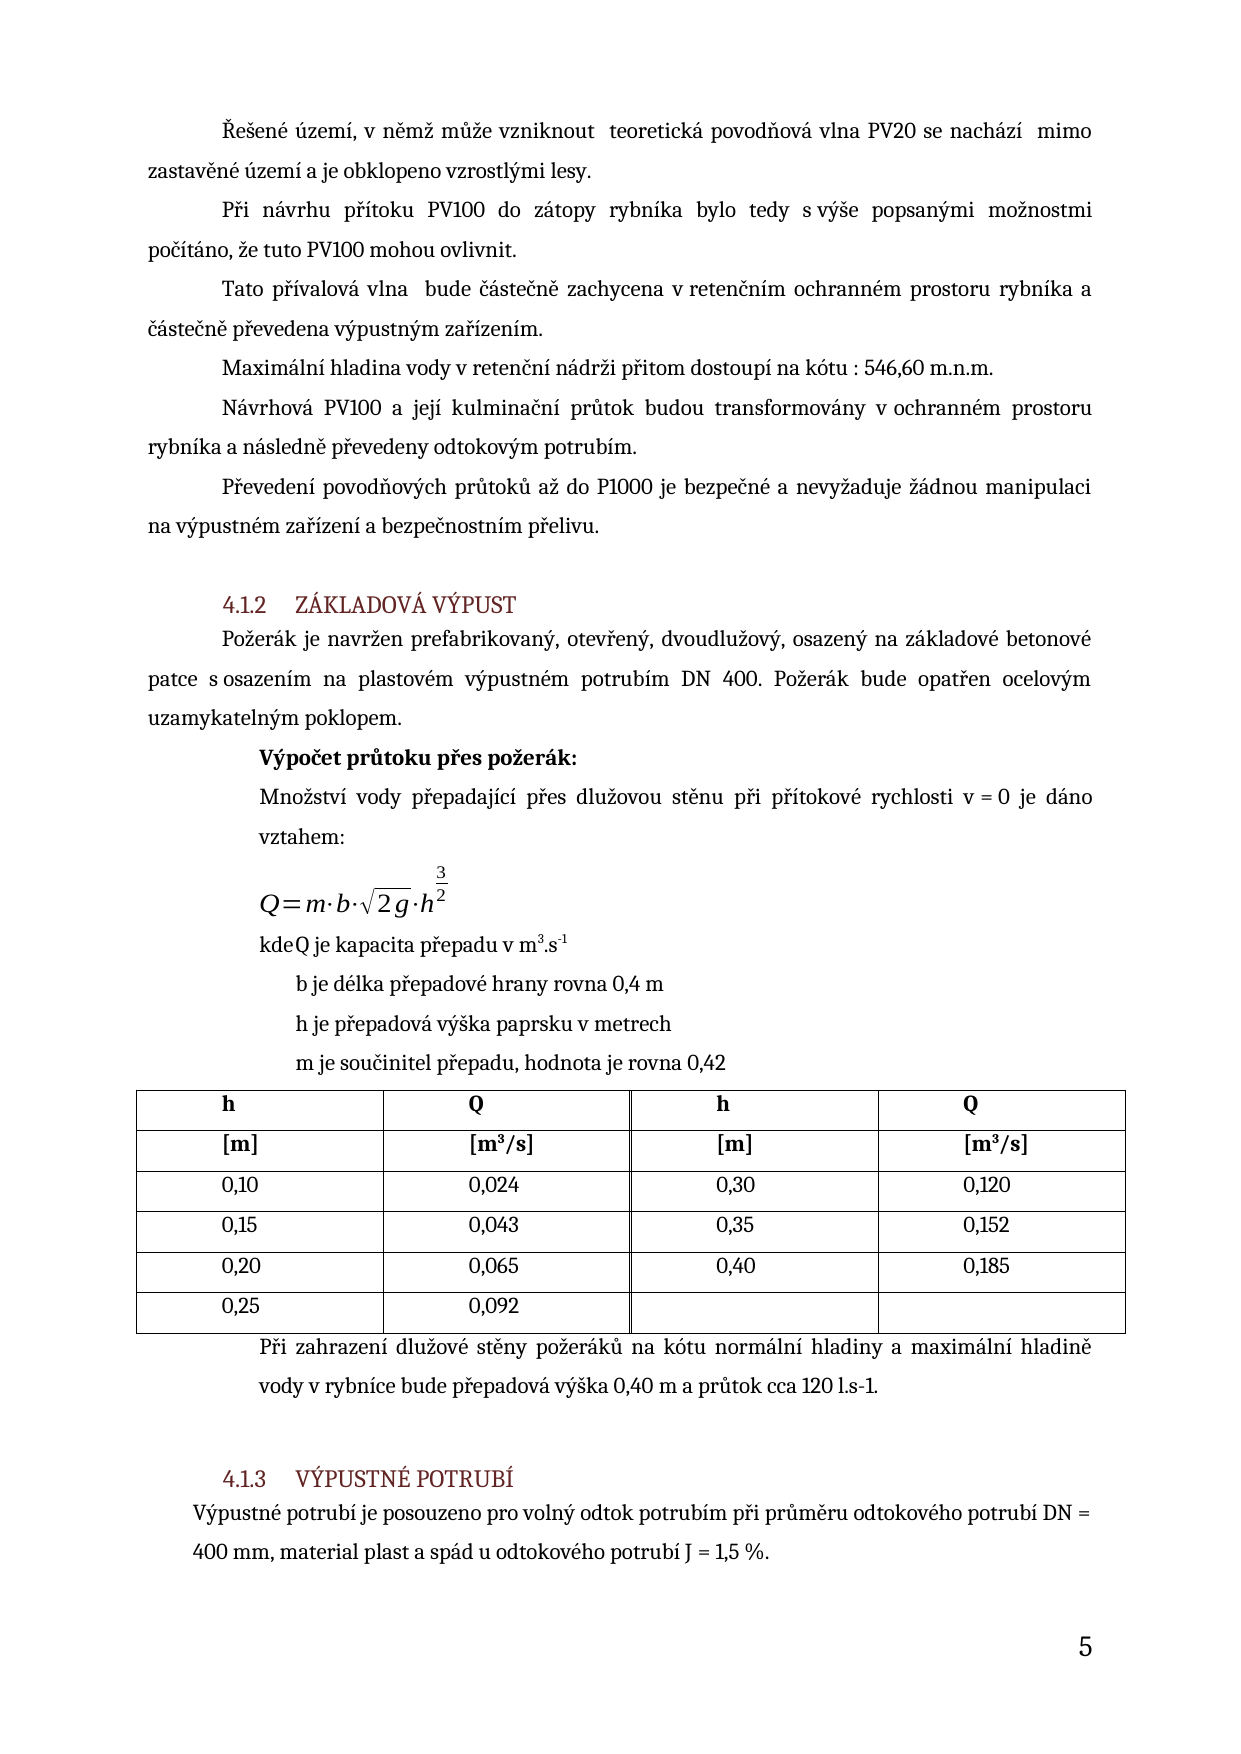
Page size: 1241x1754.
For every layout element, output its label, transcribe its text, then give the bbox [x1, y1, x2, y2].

text Tato přívalová vlna bude částečně zachycena v retenčním ochranném prostoru rybníka a částečně převedena výpustným zařízením. [148, 276, 1092, 342]
table_cell 0,25 [137, 1293, 383, 1333]
table_cell 0,065 [384, 1253, 629, 1292]
text Maximální hladina vody v retenční nádrži přitom dostoupí na kótu : 546,60 m.n.m. [148, 355, 1092, 381]
list Množství vody přepadající přes dlužovou stěnu při přítokové rychlosti v = 0 je dáno vztahem: [259, 784, 1092, 850]
table_header h [137, 1091, 383, 1130]
list Výpočet průtoku přes požerák: [259, 745, 1092, 771]
text Při návrhu přítoku PV100 do zátopy rybníka bylo tedy s výše popsanými možnostmi počítáno, že tuto PV100 mohou ovlivnit. [148, 197, 1092, 263]
table_cell 0,30 [632, 1172, 878, 1211]
table_cell 0,120 [879, 1172, 1125, 1211]
table_header Q [879, 1091, 1125, 1130]
table_cell [632, 1293, 878, 1333]
text Převedení povodňových průtoků až do P1000 je bezpečné a nevyžaduje žádnou manipulaci na výpustném zařízení a bezpečnostním přelivu. [148, 473, 1092, 539]
table_cell 0,15 [137, 1212, 383, 1252]
subtitle Základová výpust [223, 591, 1092, 620]
list Při zahrazení dlužové stěny požeráků na kótu normální hladiny a maximální hladině vody v rybníce bude přepadová výška 0,40 m a průtok cca 120 l.s-1. [259, 1334, 1092, 1399]
list b je délka přepadové hrany rovna 0,4 m [259, 971, 1092, 997]
table_header Q [384, 1091, 629, 1130]
table_cell [m] [632, 1131, 878, 1171]
text Požerák je navržen prefabrikovaný, otevřený, dvoudlužový, osazený na základové betonové patce s osazením na plastovém výpustném potrubím DN 400. Požerák bude opatřen ocelovým uzamykatelným poklopem. [148, 626, 1092, 732]
text Návrhová PV100 a její kulminační průtok budou transformovány v ochranném prostoru rybníka a následně převedeny odtokovým potrubím. [148, 394, 1092, 460]
list Výpustné potrubí je posouzeno pro volný odtok potrubím při průměru odtokového potrubí DN = 400 mm, material plast a spád u odtokového potrubí J = 1,5 %. [193, 1500, 1092, 1566]
table_cell [m3/s] [384, 1131, 629, 1171]
table_cell 0,35 [632, 1212, 878, 1252]
table_cell 0,024 [384, 1172, 629, 1211]
table_cell [m3/s] [879, 1131, 1125, 1171]
table_cell 0,092 [384, 1293, 629, 1333]
table_cell 0,40 [632, 1253, 878, 1292]
subtitle Výpustné potrubí [223, 1465, 1092, 1493]
table_header h [632, 1091, 878, 1130]
table_cell [m] [137, 1131, 383, 1171]
table_cell 0,10 [137, 1172, 383, 1211]
list h je přepadová výška paprsku v metrech [259, 1011, 1092, 1037]
table_cell 0,20 [137, 1253, 383, 1292]
table_cell [879, 1293, 1125, 1333]
text Řešené území, v němž může vzniknout teoretická povodňová vlna PV20 se nachází mimo zastavěné území a je obklopeno vzrostlými lesy. [148, 118, 1092, 184]
list kde Q je kapacita přepadu v m3.s-1 [259, 932, 1092, 958]
table_cell 0,043 [384, 1212, 629, 1252]
table_cell 0,152 [879, 1212, 1125, 1252]
table_cell 0,185 [879, 1253, 1125, 1292]
list m je součinitel přepadu, hodnota je rovna 0,42 [259, 1050, 1092, 1076]
